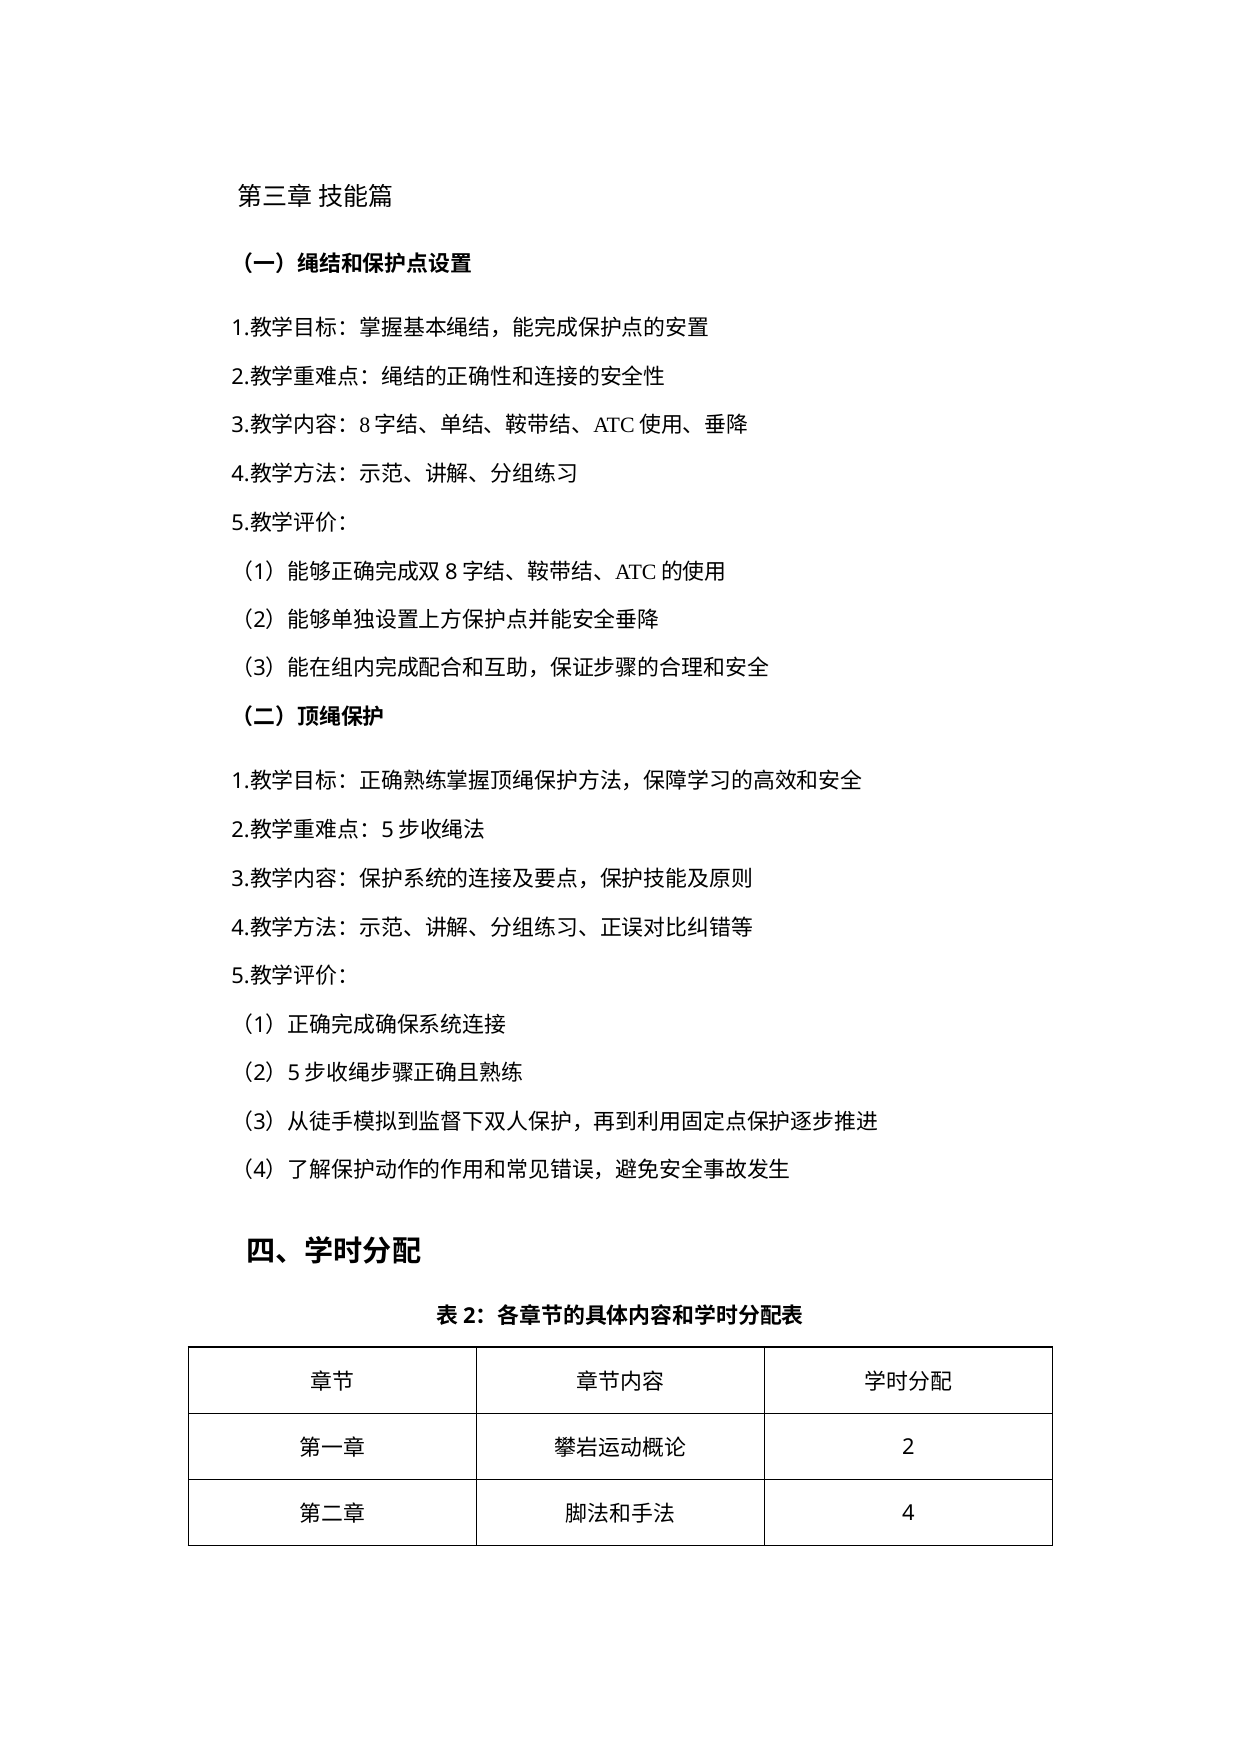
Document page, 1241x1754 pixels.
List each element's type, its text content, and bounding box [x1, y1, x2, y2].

text 1.教学目标：正确熟练掌握顶绳保护方法，保障学习的高效和安全 [187, 763, 1053, 796]
text （4）了解保护动作的作用和常见错误，避免安全事故发生 [187, 1152, 1053, 1184]
text 四、学时分配 [187, 1216, 1053, 1281]
text 第三章 技能篇 [187, 162, 1053, 227]
table_header 学时分配 [765, 1348, 1052, 1412]
text （1）正确完成确保系统连接 [187, 1007, 1053, 1039]
table_cell 第一章 [189, 1414, 476, 1478]
text 5.教学评价： [187, 958, 1053, 991]
text 3.教学内容：8字结、单结、鞍带结、ATC使用、垂降 [187, 407, 1053, 440]
text （二）顶绳保护 [187, 698, 1053, 731]
table_header 章节 [189, 1348, 476, 1412]
text 表2：各章节的具体内容和学时分配表 [187, 1298, 1053, 1330]
text 2.教学重难点：绳结的正确性和连接的安全性 [187, 358, 1053, 391]
text 4.教学方法：示范、讲解、分组练习 [187, 456, 1053, 488]
text （2）5步收绳步骤正确且熟练 [187, 1055, 1053, 1088]
table_cell 攀岩运动概论 [477, 1414, 764, 1478]
table_header 章节内容 [477, 1348, 764, 1412]
table_cell 脚法和手法 [477, 1480, 764, 1544]
table_cell 第二章 [189, 1480, 476, 1544]
text 4.教学方法：示范、讲解、分组练习、正误对比纠错等 [187, 909, 1053, 942]
text （2）能够单独设置上方保护点并能安全垂降 [187, 602, 1053, 634]
text 3.教学内容：保护系统的连接及要点，保护技能及原则 [187, 861, 1053, 893]
text 5.教学评价： [187, 505, 1053, 537]
text （1）能够正确完成双8字结、鞍带结、ATC的使用 [187, 553, 1053, 586]
text 1.教学目标：掌握基本绳结，能完成保护点的安置 [187, 310, 1053, 342]
table_cell 2 [765, 1414, 1052, 1478]
text （3）能在组内完成配合和互助，保证步骤的合理和安全 [187, 650, 1053, 683]
text 2.教学重难点：5步收绳法 [187, 812, 1053, 844]
text （一）绳结和保护点设置 [187, 245, 1053, 278]
table_cell 4 [765, 1480, 1052, 1544]
text （3）从徒手模拟到监督下双人保护，再到利用固定点保护逐步推进 [187, 1103, 1053, 1136]
